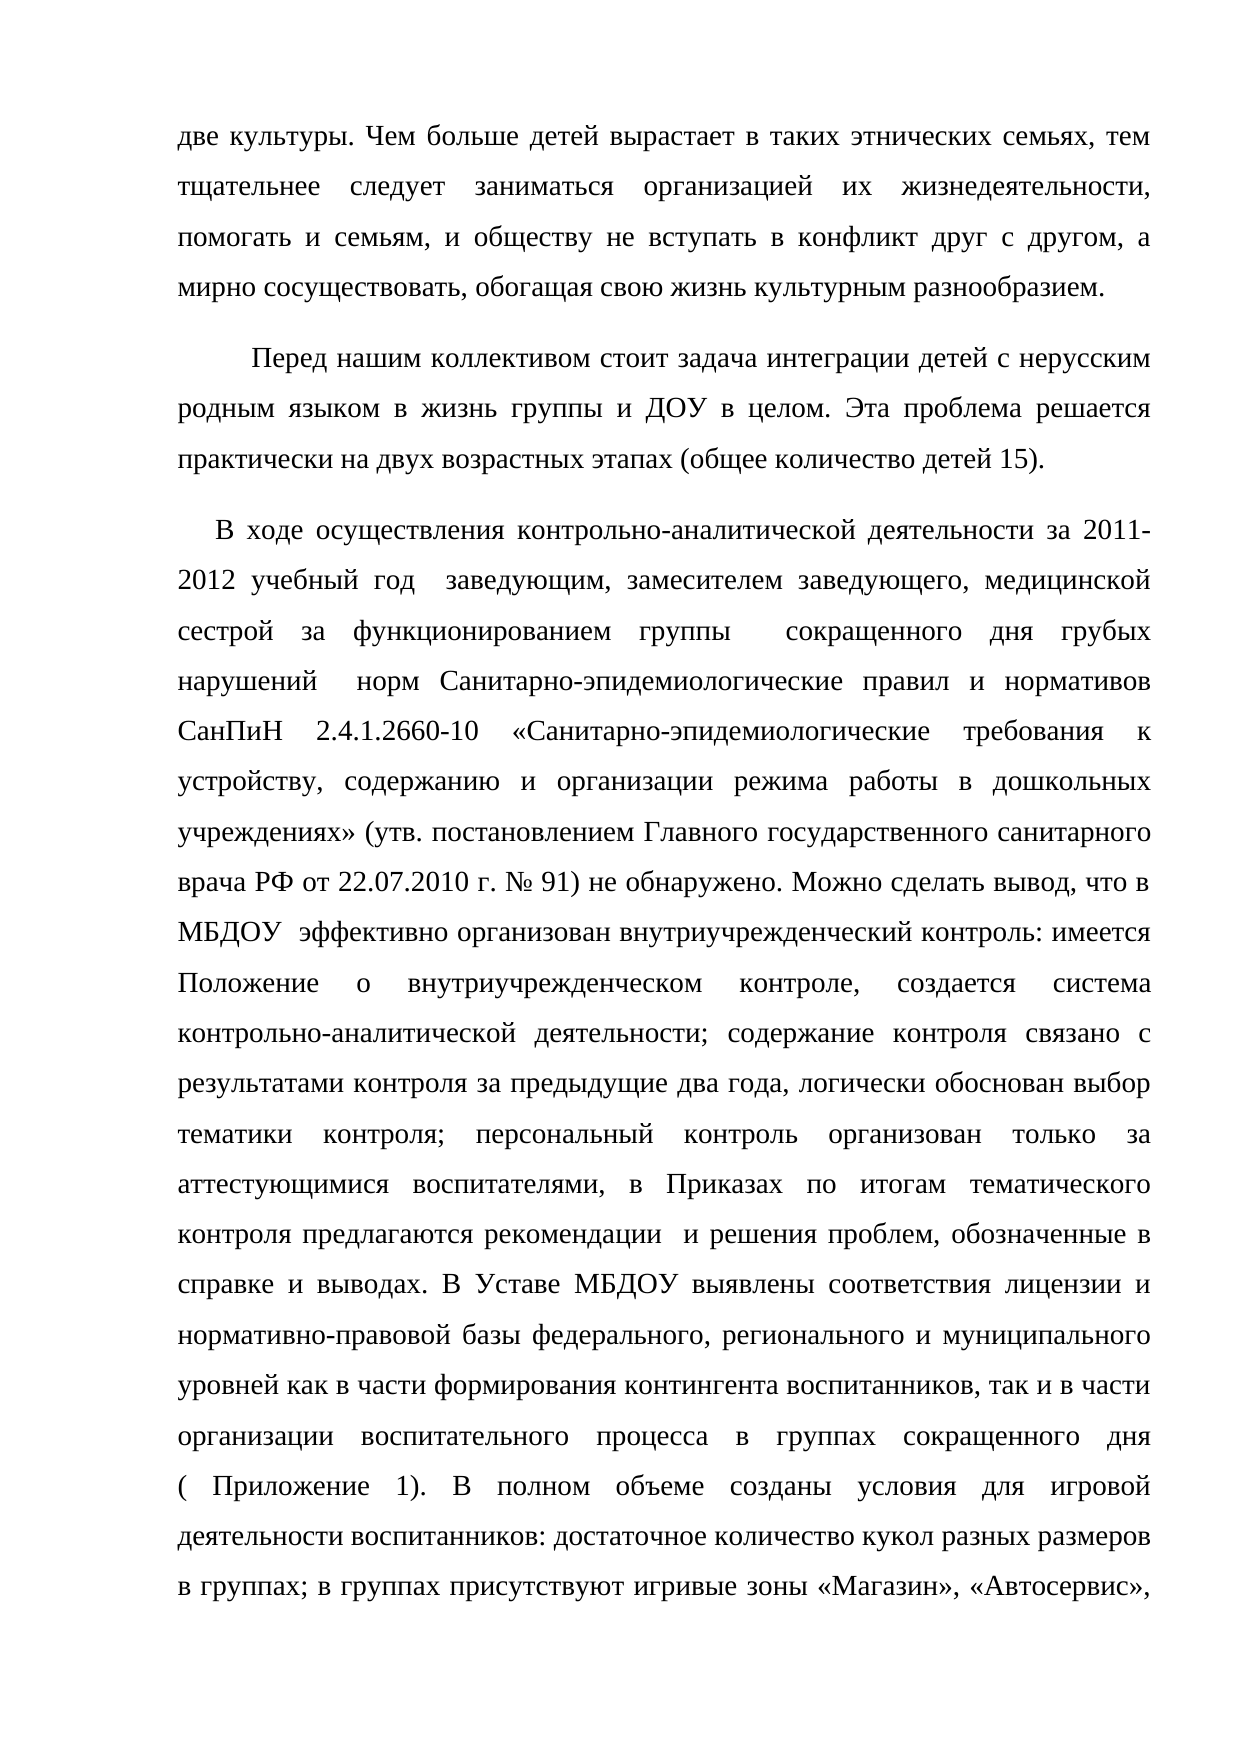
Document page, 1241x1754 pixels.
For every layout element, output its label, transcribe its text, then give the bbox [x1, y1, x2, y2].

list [177, 512, 1152, 1602]
text Перед нашим коллективом стоит задача интеграции детей с нерусским родным языком в жизнь группы и ДОУ в целом. Эта проблема решается практически на двух возрастных этапах (общее количество детей 15). [177, 340, 1152, 474]
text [177, 118, 1152, 303]
